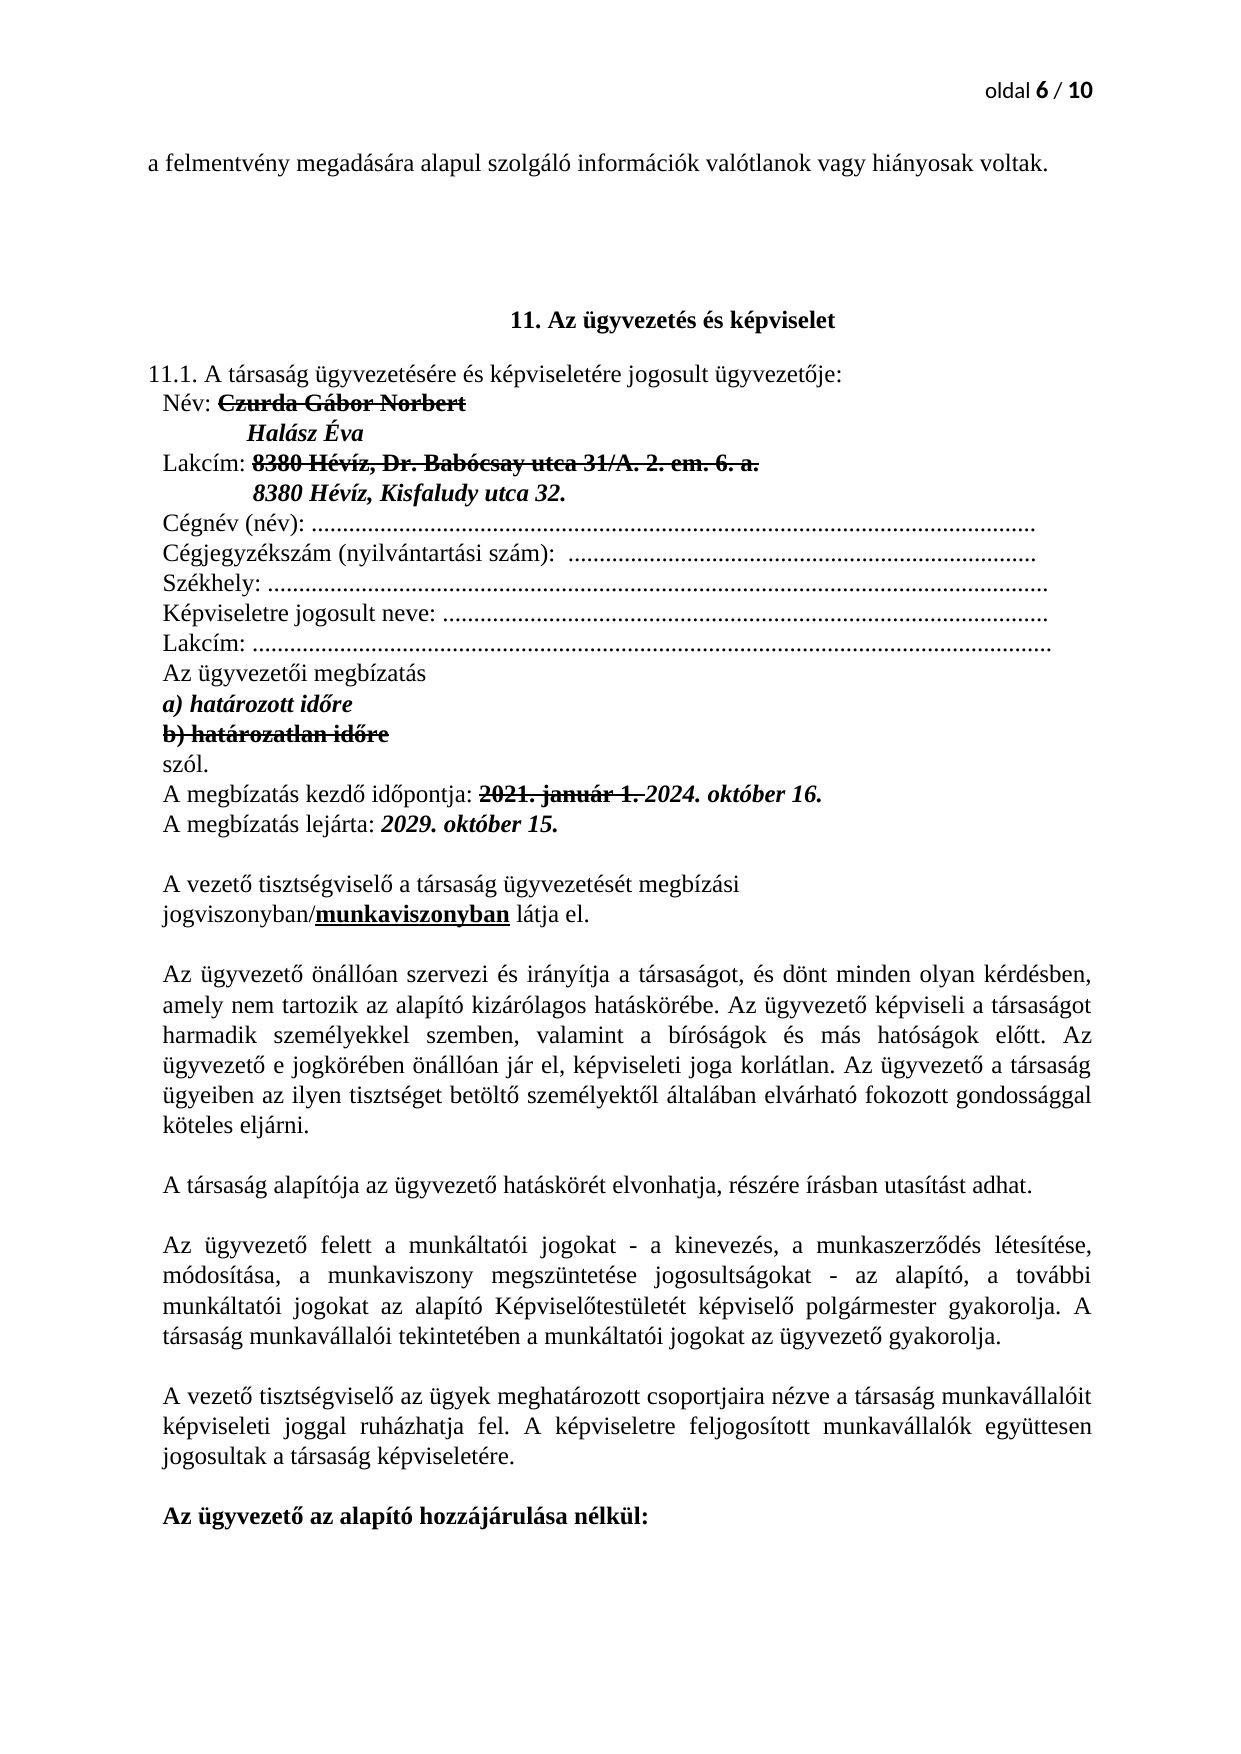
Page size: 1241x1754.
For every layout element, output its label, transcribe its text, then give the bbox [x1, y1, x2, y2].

list szól. [162, 749, 1093, 778]
list Cégnév (név): .................................................................................................................... [162, 508, 1093, 537]
list Az ügyvezető az alapító hozzájárulása nélkül: [162, 1501, 1093, 1530]
list Lakcím: ................................................................................................................................ [162, 628, 1093, 657]
list A társaság alapítója az ügyvezető hatáskörét elvonhatja, részére írásban utasítást adhat. [162, 1170, 1093, 1199]
list a) határozott időre [162, 689, 1093, 717]
list b) határozatlan időre [162, 719, 1093, 747]
list Lakcím: 8380 Hévíz, Dr. Babócsay utca 31/A. 2. em. 6. a. [162, 448, 1093, 477]
list Képviseletre jogosult neve: ................................................................................................. [162, 598, 1093, 627]
text 11. Az ügyvezetés és képviselet [258, 305, 1087, 334]
list Székhely: ............................................................................................................................. [162, 568, 1093, 597]
list A megbízatás lejárta: 2029. október 15. [162, 809, 1093, 838]
list Az ügyvezető felett a munkáltatói jogokat - a kinevezés, a munkaszerződés létesítése, módosítása, a munkaviszony megszüntetése jogosultságokat - az alapító, a további munkáltatói jogokat az alapító Képviselőtestületét képviselő polgármester gyakorolja. A társaság munkavállalói tekintetében a munkáltatói jogokat az ügyvezető gyakorolja. [162, 1231, 1093, 1349]
list A megbízatás kezdő időpontja: 2021. január 1. 2024. október 16. [162, 779, 1093, 808]
list 8380 Hévíz, Kisfaludy utca 32. [162, 478, 1093, 507]
text 11.1. A társaság ügyvezetésére és képviseletére jogosult ügyvezetője: [148, 359, 1093, 388]
list Halász Éva [162, 418, 1093, 446]
list Cégjegyzékszám (nyilvántartási szám): ........................................................................... [162, 538, 1093, 567]
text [148, 148, 1093, 176]
list A vezető tisztségviselő a társaság ügyvezetését megbízási jogviszonyban/munkaviszonyban látja el. [162, 869, 1093, 928]
list Az ügyvezető önállóan szervezi és irányítja a társaságot, és dönt minden olyan kérdésben, amely nem tartozik az alapító kizárólagos hatáskörébe. Az ügyvezető képviseli a társaságot harmadik személyekkel szemben, valamint a bíróságok és más hatóságok előtt. Az ügyvezető e jogkörében önállóan jár el, képviseleti joga korlátlan. Az ügyvezető a társaság ügyeiben az ilyen tisztséget betöltő személyektől általában elvárható fokozott gondossággal köteles eljárni. [162, 959, 1093, 1139]
list A vezető tisztségviselő az ügyek meghatározott csoportjaira nézve a társaság munkavállalóit képviseleti joggal ruházhatja fel. A képviseletre feljogosított munkavállalók együttesen jogosultak a társaság képviseletére. [162, 1381, 1093, 1470]
list Az ügyvezetői megbízatás [162, 658, 1093, 687]
list Név: Czurda Gábor Norbert [162, 388, 1093, 416]
